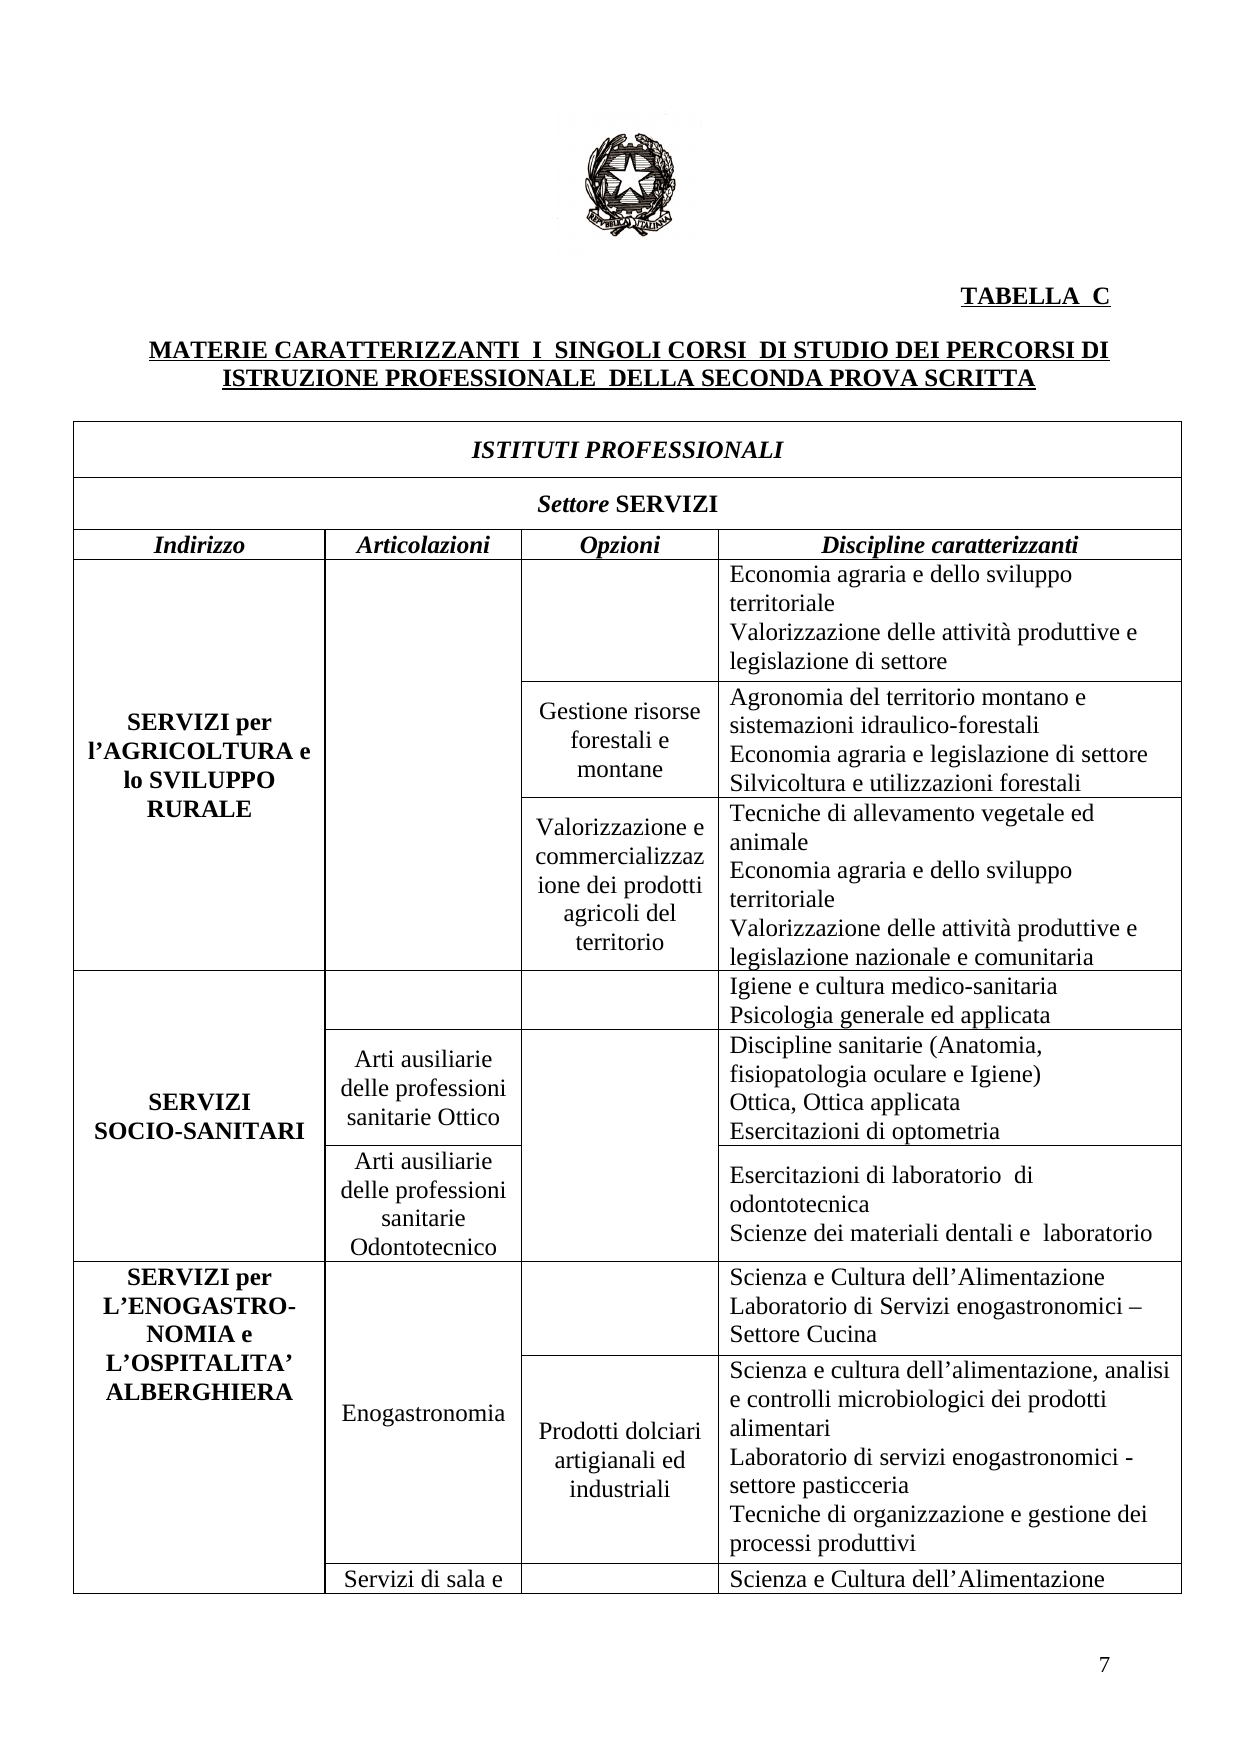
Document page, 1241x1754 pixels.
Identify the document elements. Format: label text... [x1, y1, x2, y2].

table_cell SERVIZI per l’AGRICOLTURA e lo SVILUPPO RURALE [74, 560, 324, 970]
table_cell Economia agraria e dello sviluppo territoriale Valorizzazione delle attività produttive e legislazione di settore [719, 560, 1181, 681]
table_cell Scienza e cultura dell’alimentazione, analisi e controlli microbiologici dei prodotti alimentari Laboratorio di servizi enogastronomici - settore pasticceria Tecniche di organizzazione e gestione dei processi produttivi [719, 1356, 1181, 1563]
table_cell Enogastronomia [326, 1262, 521, 1563]
table_cell Discipline caratterizzanti [719, 530, 1181, 558]
table_cell Arti ausiliarie delle professioni sanitarie Odontotecnico [326, 1146, 521, 1261]
table_cell Arti ausiliarie delle professioni sanitarie Ottico [326, 1030, 521, 1145]
table_cell [522, 971, 718, 1029]
table_cell [522, 1030, 718, 1261]
table_cell Esercitazioni di laboratorio di odontotecnica Scienze dei materiali dentali e laboratorio [719, 1146, 1181, 1261]
table_cell Valorizzazione e commercializzazione dei prodotti agricoli del territorio [522, 798, 718, 970]
text MATERIE CARATTERIZZANTI I SINGOLI CORSI DI STUDIO DEI PERCORSI DI ISTRUZIONE PROFESSIONALE DELLA SECONDA PROVA SCRITTA [148, 335, 1110, 360]
table_cell Indirizzo [74, 530, 324, 558]
text TABELLA C [148, 281, 1110, 310]
table_cell SERVIZI SOCIO-SANITARI [74, 971, 324, 1261]
table_cell Articolazioni [326, 530, 521, 558]
table_cell Opzioni [522, 530, 718, 558]
table_cell Settore SERVIZI [74, 478, 1181, 529]
table_cell Scienza e Cultura dell’Alimentazione Laboratorio di Servizi enogastronomici – Settore Sala e Vendita [719, 1564, 1181, 1593]
table_cell Prodotti dolciari artigianali ed industriali [522, 1356, 718, 1563]
table_header ISTITUTI PROFESSIONALI [74, 422, 1181, 477]
table_cell Servizi di sala e di vendita [326, 1564, 521, 1593]
table_cell Gestione risorse forestali e montane [522, 682, 718, 797]
picture [556, 111, 702, 257]
table_cell [522, 1262, 718, 1354]
table_cell SERVIZI per L’ENOGASTRO- NOMIA e L’OSPITALITA’ ALBERGHIERA [74, 1262, 324, 1593]
table_cell [326, 560, 521, 970]
text MATERIE CARATTERIZZANTI I SINGOLI CORSI DI STUDIO DEI PERCORSI DI ISTRUZIONE PROFESSIONALE DELLA SECONDA PROVA SCRITTA [148, 361, 1110, 392]
table_cell Igiene e cultura medico-sanitaria Psicologia generale ed applicata [719, 971, 1181, 1029]
table_cell [522, 560, 718, 681]
table_cell Agronomia del territorio montano e sistemazioni idraulico-forestali Economia agraria e legislazione di settore Silvicoltura e utilizzazioni forestali [719, 682, 1181, 797]
table_cell Discipline sanitarie (Anatomia, fisiopatologia oculare e Igiene) Ottica, Ottica applicata Esercitazioni di optometria [719, 1030, 1181, 1145]
table_cell [522, 1564, 718, 1593]
table_cell Scienza e Cultura dell’Alimentazione Laboratorio di Servizi enogastronomici – Settore Cucina [719, 1262, 1181, 1354]
table_cell Tecniche di allevamento vegetale ed animale Economia agraria e dello sviluppo territoriale Valorizzazione delle attività produttive e legislazione nazionale e comunitaria [719, 798, 1181, 970]
table_cell [326, 971, 521, 1029]
